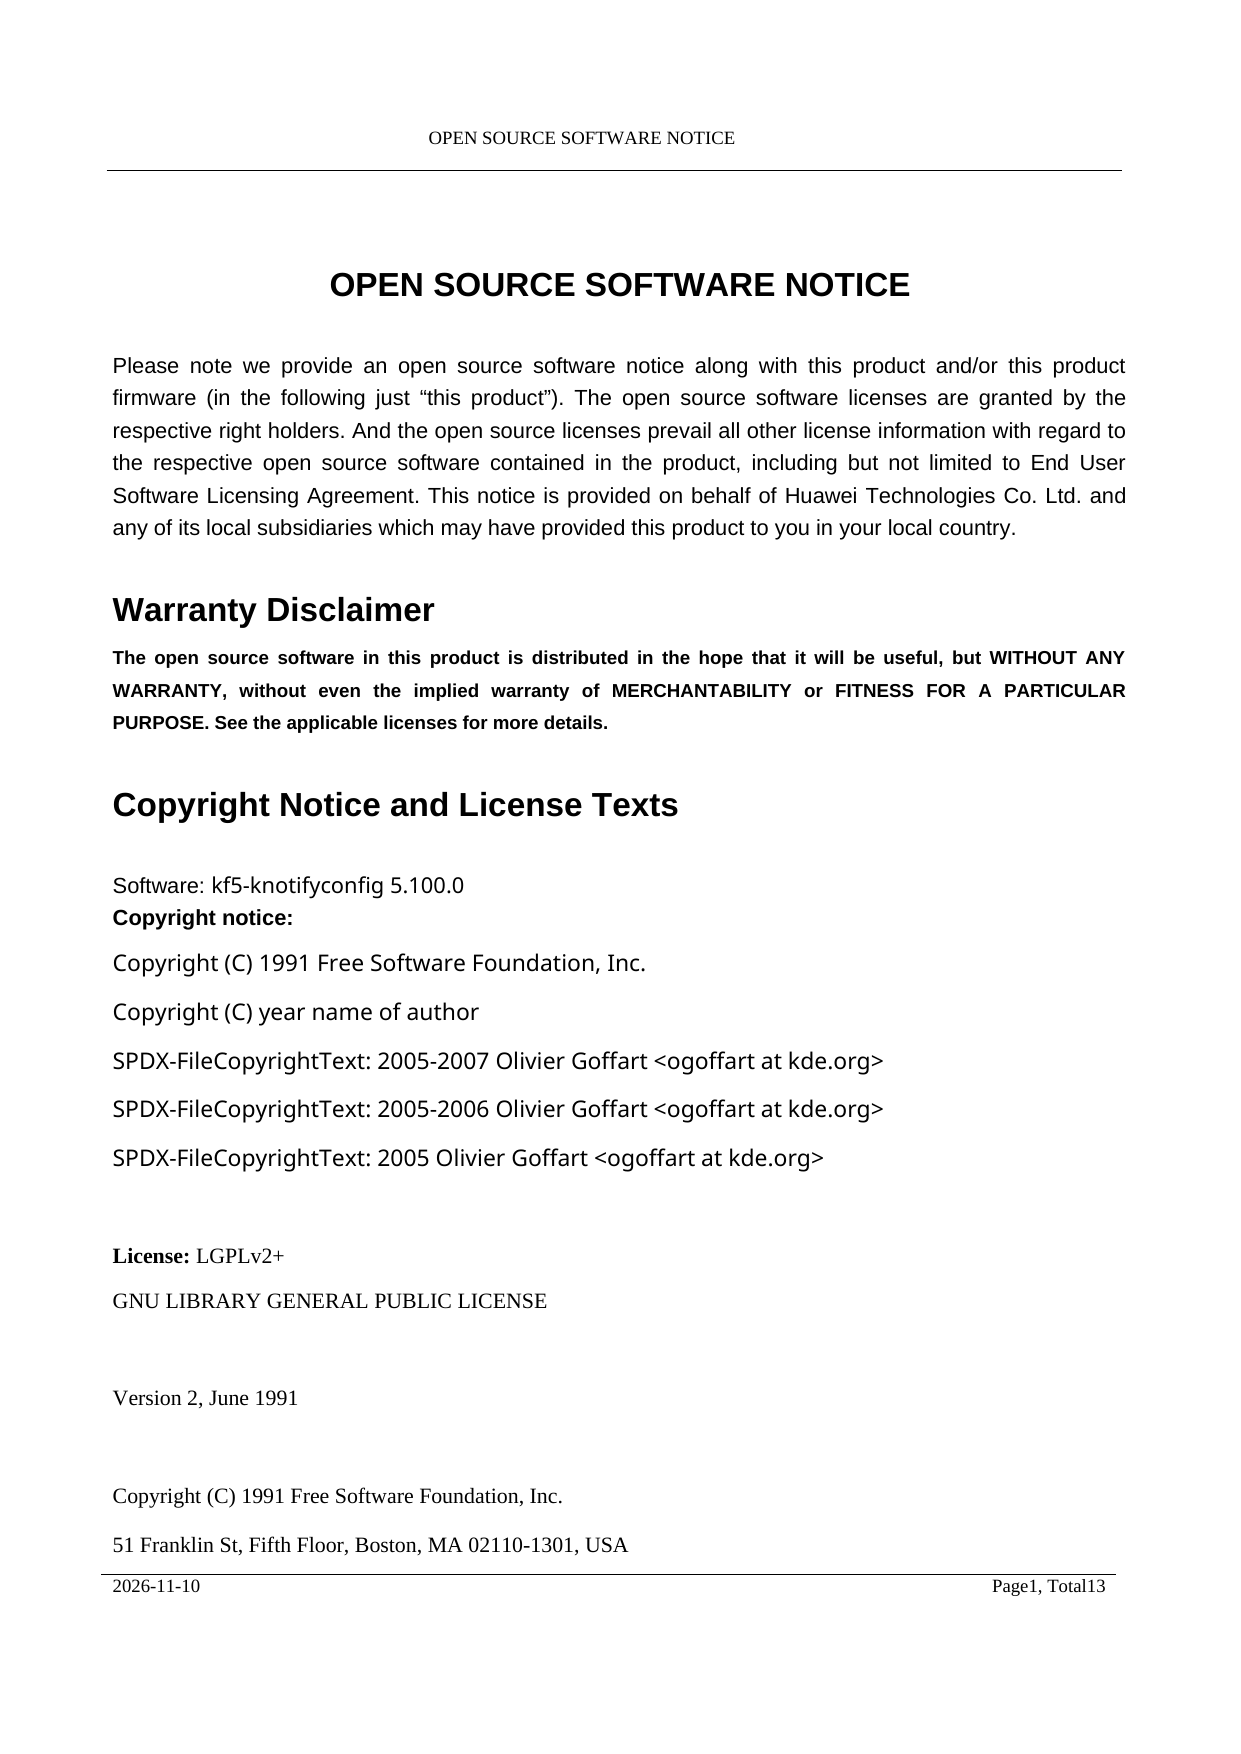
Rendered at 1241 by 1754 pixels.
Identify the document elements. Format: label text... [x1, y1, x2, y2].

text Software: kf5-knotifyconfig 5.100.0 [112, 869, 1128, 901]
text License: LGPLv2+ [112, 1239, 1128, 1272]
text Copyright notice: [112, 901, 1128, 934]
text Please note we provide an open source software notice along with this product and/or this product firmware (in the following just “this product”). The open source software licenses are granted by the respective right holders. And the open source licenses prevail all other license information with regard to the respective open source software contained in the product, including but not limited to End User Software Licensing Agreement. This notice is provided on behalf of Huawei Technologies Co. Ltd. and any of its local subsidiaries which may have provided this product to you in your local country. [112, 349, 1128, 544]
text Copyright Notice and License Texts [112, 771, 1128, 836]
text The open source software in this product is distributed in the hope that it will be useful, but WITHOUT ANY WARRANTY, without even the implied warranty of MERCHANTABILITY or FITNESS FOR A PARTICULAR PURPOSE. See the applicable licenses for more details. [112, 641, 1128, 739]
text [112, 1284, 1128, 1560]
text OPEN SOURCE SOFTWARE NOTICE [112, 251, 1128, 316]
text Copyright (C) 1991 Free Software Foundation, Inc. Copyright (C) year name of author SPDX-FileCopyrightText: 2005-2007 Olivier Goffart <ogoffart at kde.org> SPDX-FileCopyrightText: 2005-2006 Olivier Goffart <ogoffart at kde.org> SPDX-FileCopyrightText: 2005 Olivier Goffart <ogoffart at kde.org> [112, 947, 1128, 1223]
text Warranty Disclaimer [112, 576, 1128, 641]
